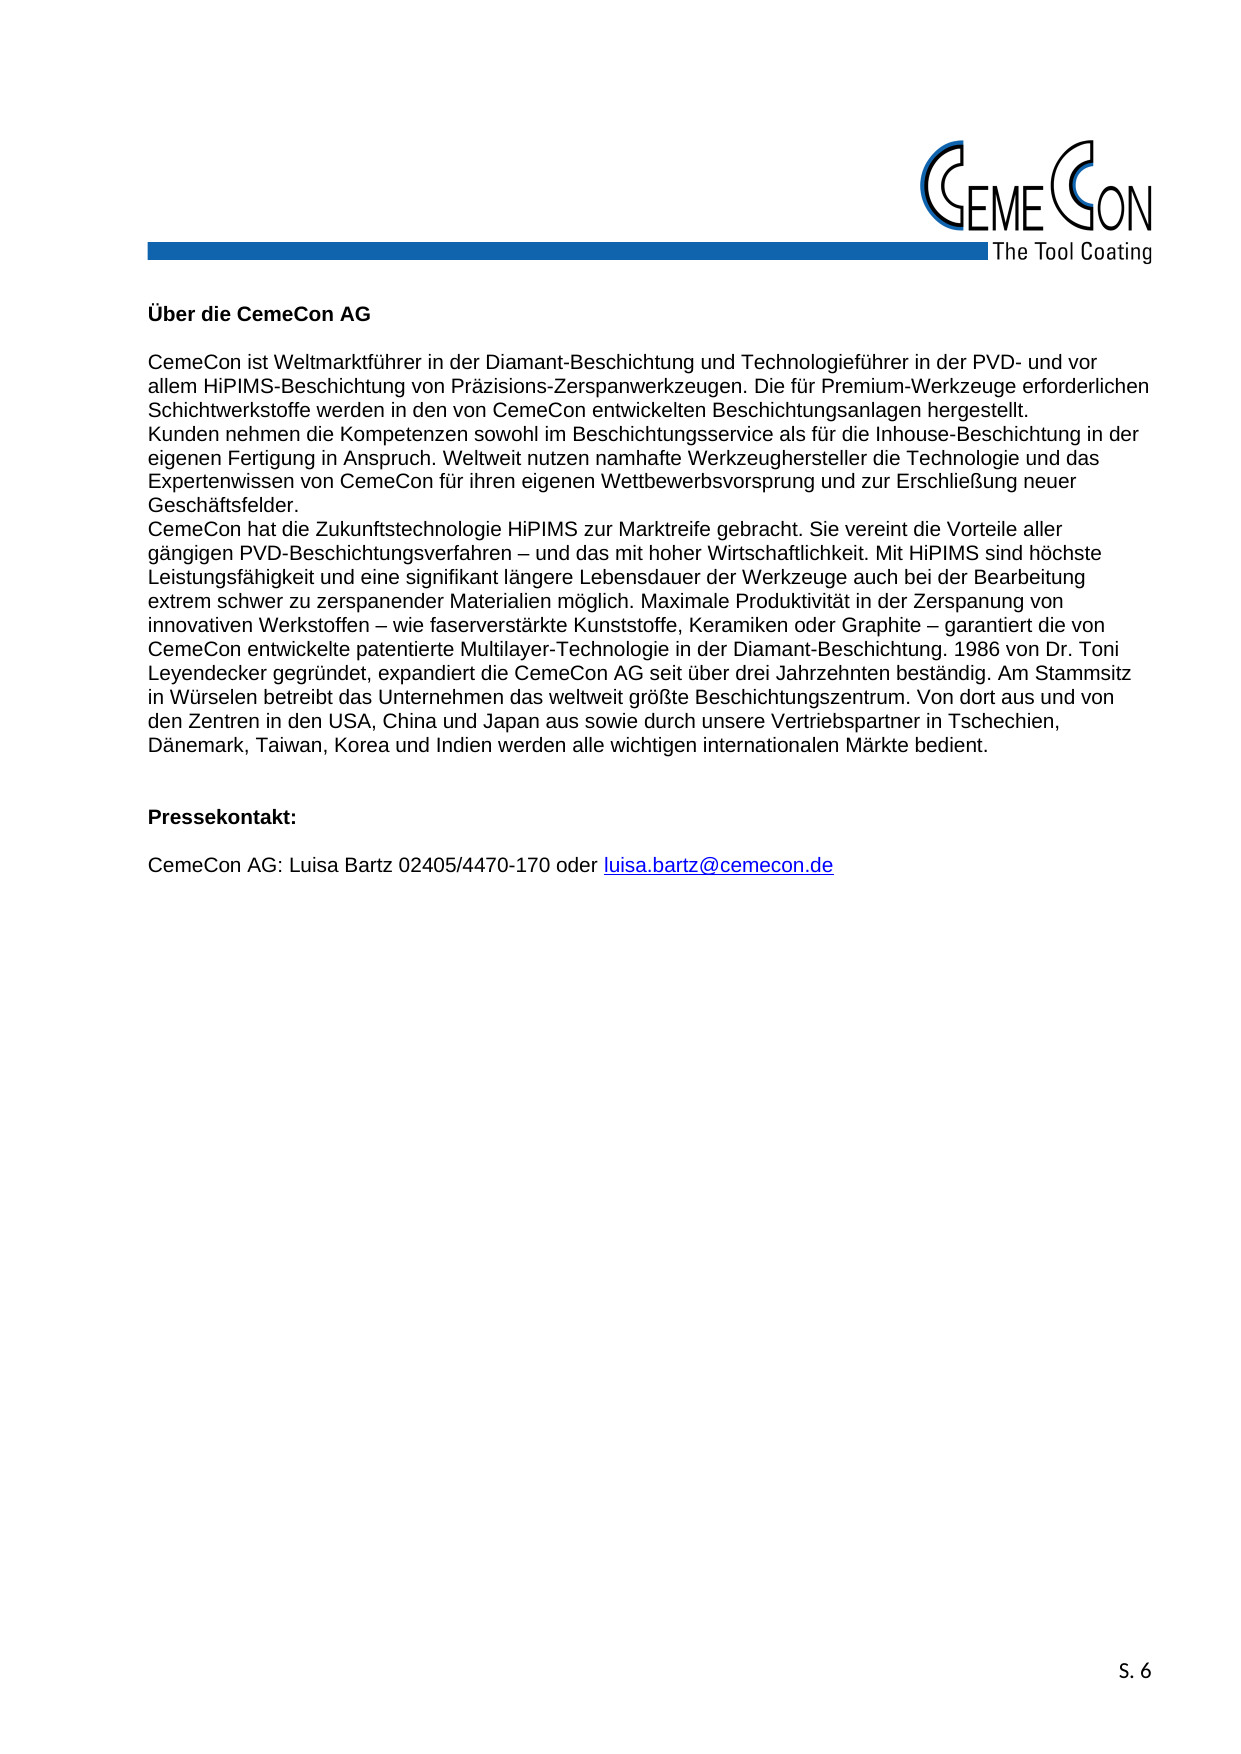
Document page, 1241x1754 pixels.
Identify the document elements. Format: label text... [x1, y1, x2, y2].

text Pressekontakt: [148, 805, 1152, 829]
text Kunden nehmen die Kompetenzen sowohl im Beschichtungsservice als für die Inhouse-Beschichtung in der [148, 421, 1152, 445]
text CemeCon AG: Luisa Bartz 02405/4470-170 oder luisa.bartz@cemecon.de [148, 853, 1152, 877]
text eigenen Fertigung in Anspruch. Weltweit nutzen namhafte Werkzeughersteller die Technologie und das Expertenwissen von CemeCon für ihren eigenen Wettbewerbsvorsprung und zur Erschließung neuer Geschäftsfelder. [148, 445, 1152, 517]
picture [917, 140, 1154, 265]
text Über die CemeCon AG [148, 302, 1152, 326]
text CemeCon ist Weltmarktführer in der Diamant-Beschichtung und Technologieführer in der PVD- und vor allem HiPIMS-Beschichtung von Präzisions-Zerspanwerkzeugen. Die für Premium-Werkzeuge erforderlichen [148, 349, 1152, 397]
text CemeCon hat die Zukunftstechnologie HiPIMS zur Marktreife gebracht. Sie vereint die Vorteile aller gängigen PVD-Beschichtungsverfahren – und das mit hoher Wirtschaftlichkeit. Mit HiPIMS sind höchste Leistungsfähigkeit und eine signifikant längere Lebensdauer der Werkzeuge auch bei der Bearbeitung extrem schwer zu zerspanender Materialien möglich. Maximale Produktivität in der Zerspanung von innovativen Werkstoffen – wie faserverstärkte Kunststoffe, Keramiken oder Graphite – garantiert die von CemeCon entwickelte patentierte Multilayer-Technologie in der Diamant-Beschichtung. 1986 von Dr. Toni Leyendecker gegründet, expandiert die CemeCon AG seit über drei Jahrzehnten beständig. Am Stammsitz in Würselen betreibt das Unternehmen das weltweit größte Beschichtungszentrum. Von dort aus und von den Zentren in den USA, China und Japan aus sowie durch unsere Vertriebspartner in Tschechien, Dänemark, Taiwan, Korea und Indien werden alle wichtigen internationalen Märkte bedient. [148, 517, 1152, 757]
text Schichtwerkstoffe werden in den von CemeCon entwickelten Beschichtungsanlagen hergestellt. [148, 397, 1152, 421]
